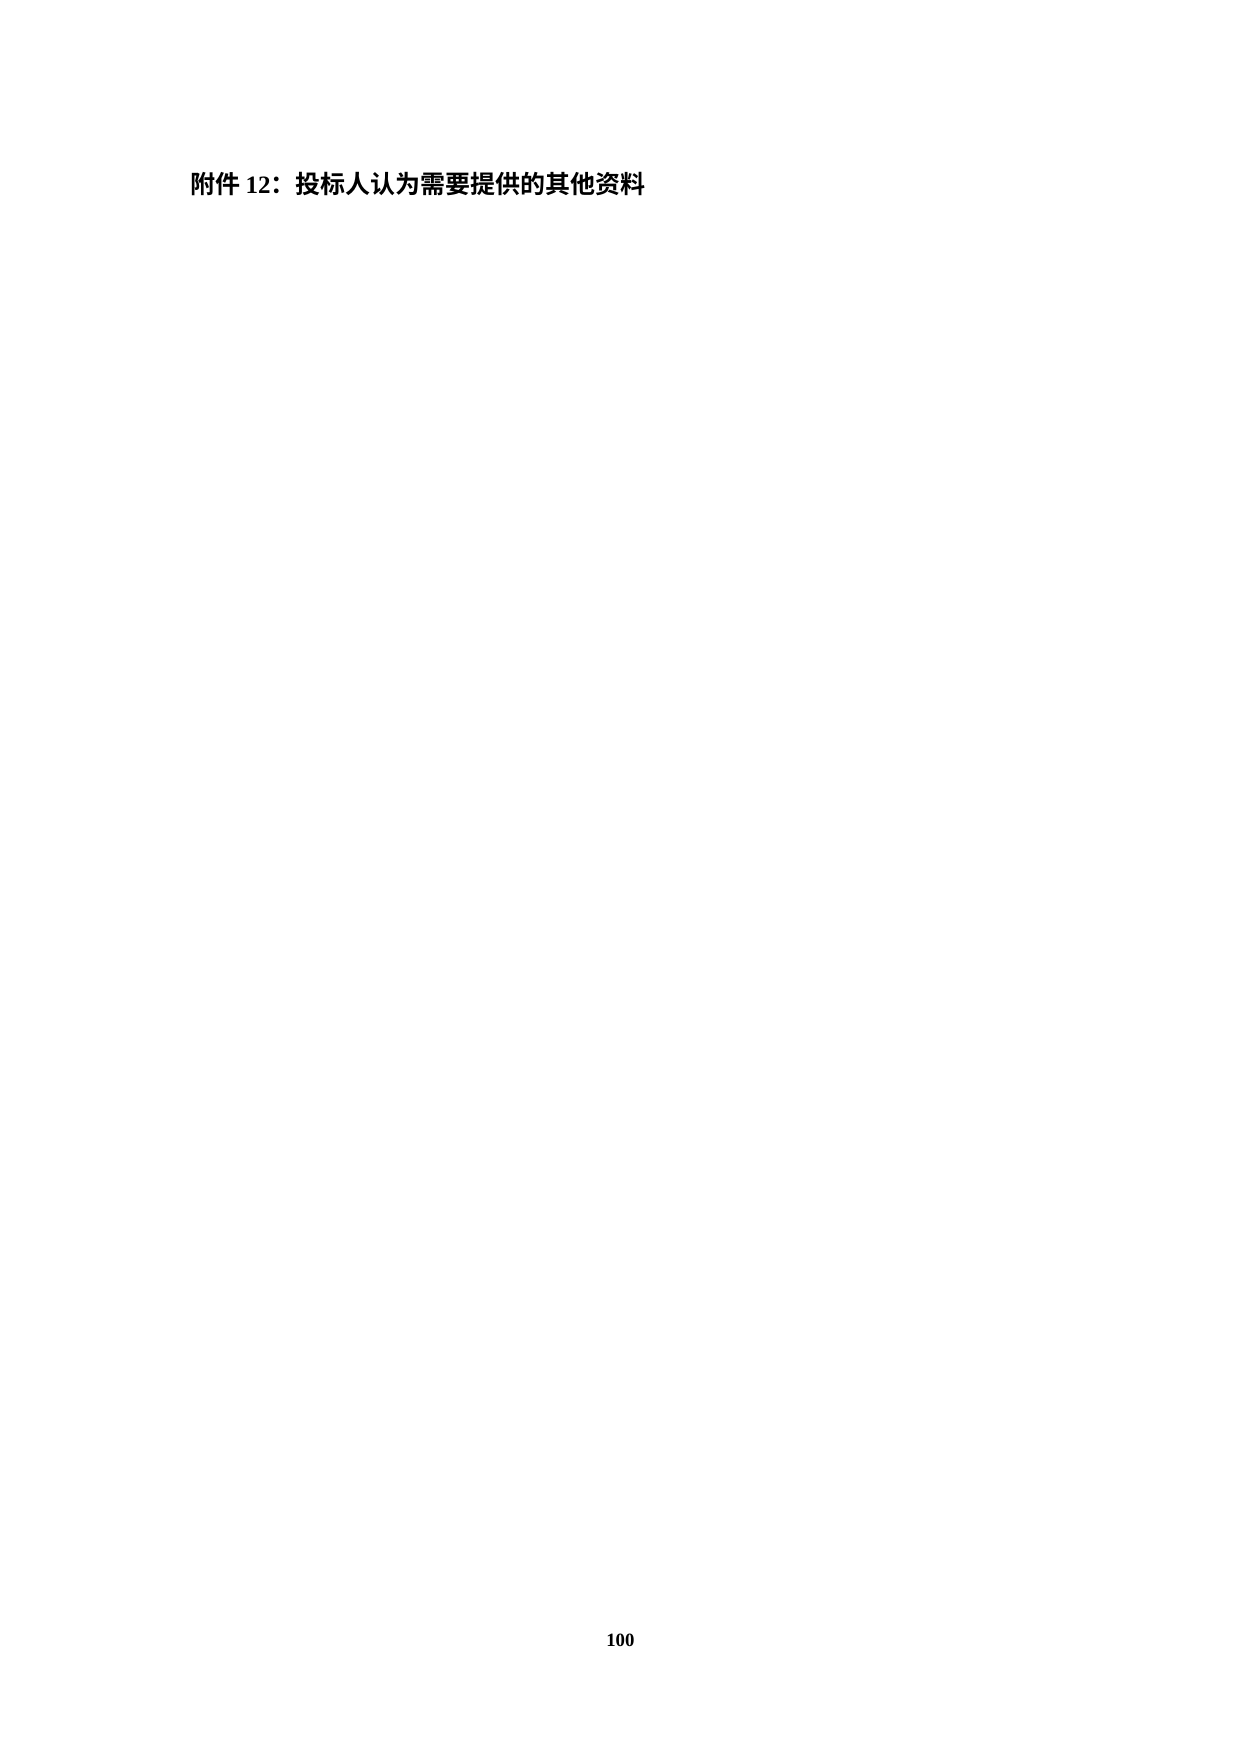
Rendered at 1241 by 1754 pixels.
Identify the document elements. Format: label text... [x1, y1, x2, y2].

text 附件12：投标人认为需要提供的其他资料 [190, 164, 1050, 201]
